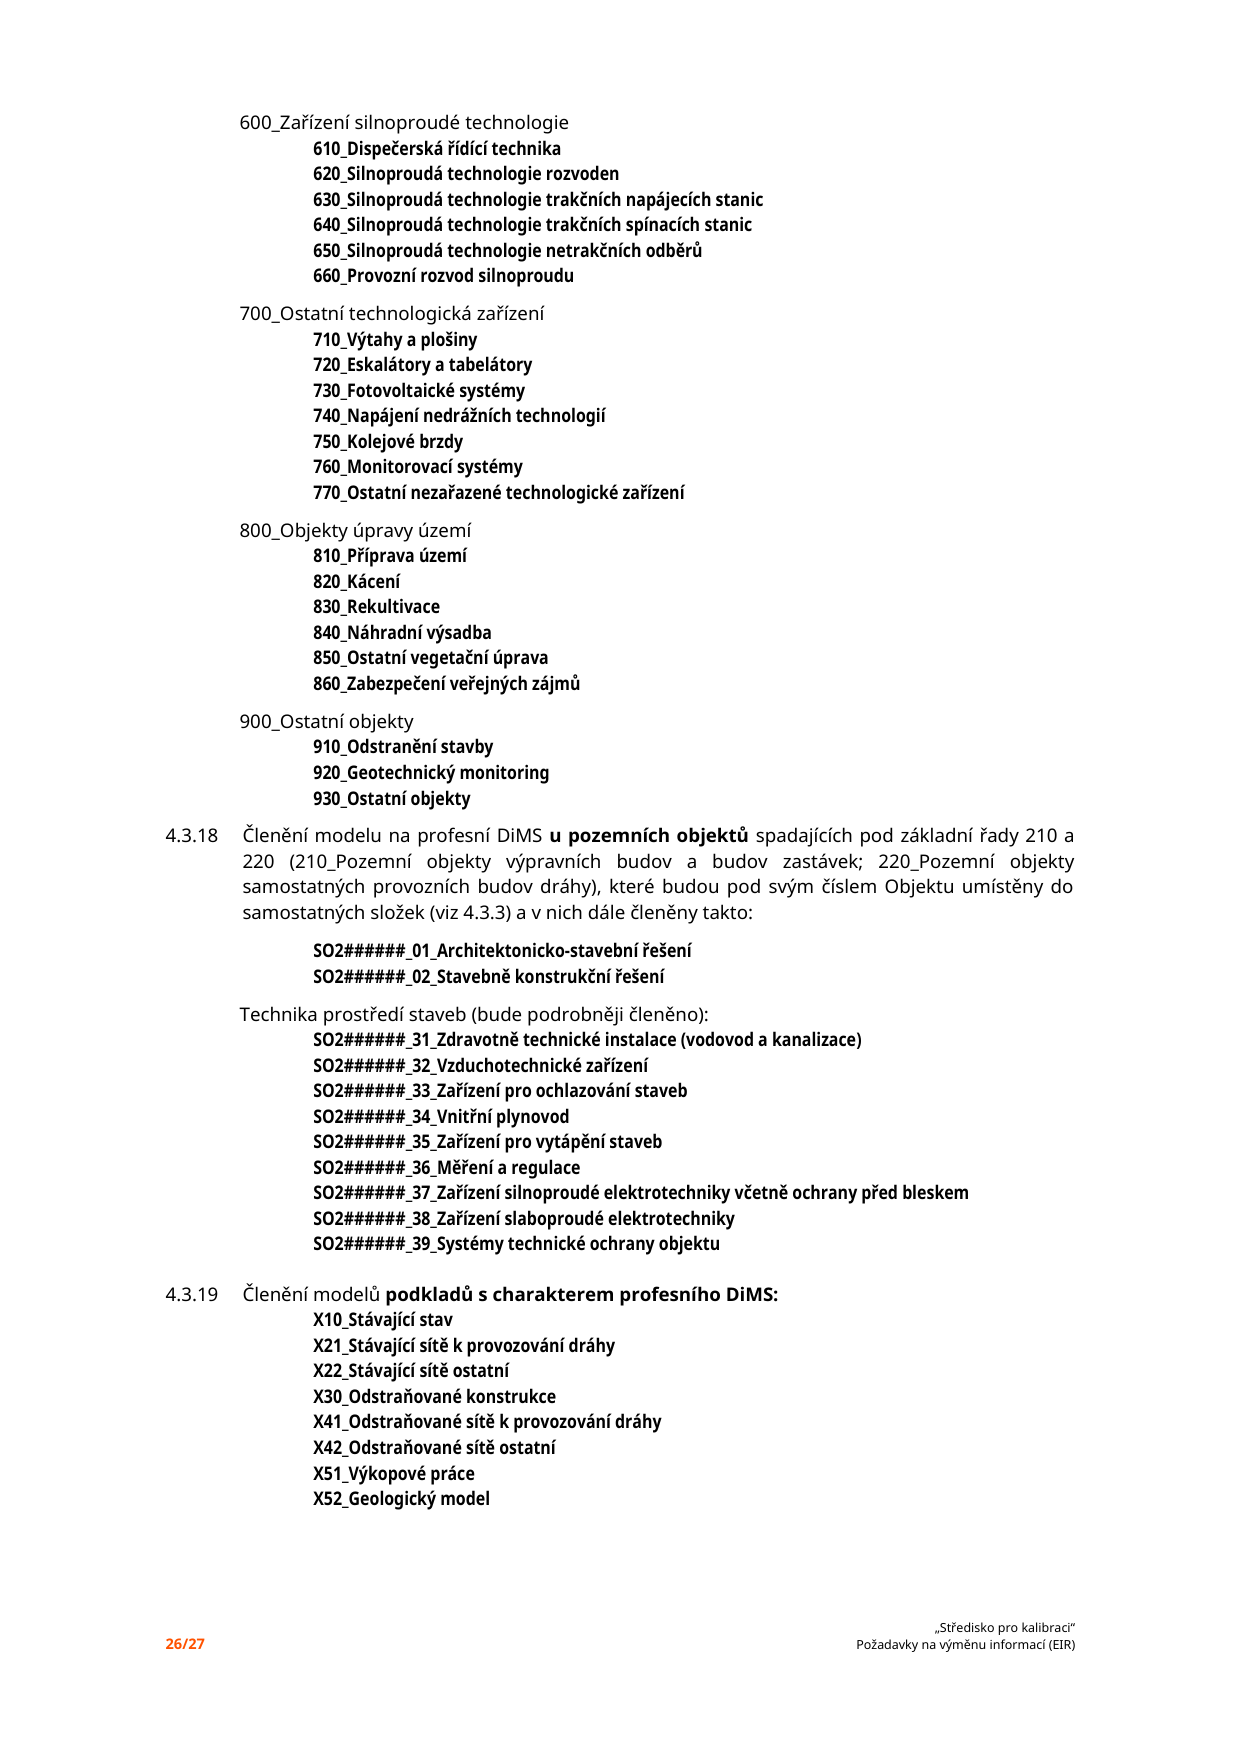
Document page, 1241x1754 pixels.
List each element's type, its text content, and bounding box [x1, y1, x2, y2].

text 620_Silnoproudá technologie rozvoden [313, 160, 1075, 186]
text 760_Monitorovací systémy [313, 453, 1075, 479]
text 850_Ostatní vegetační úprava [313, 645, 1075, 670]
list SO2######_35_Zařízení pro vytápění staveb [313, 1128, 1075, 1154]
text X51_Výkopové práce [313, 1460, 1075, 1485]
text 770_Ostatní nezařazené technologické zařízení [313, 479, 1075, 504]
list SO2######_37_Zařízení silnoproudé elektrotechniky včetně ochrany před bleskem [313, 1179, 1075, 1205]
text X30_Odstraňované konstrukce [313, 1383, 1075, 1409]
text 700_Ostatní technologická zařízení [239, 300, 1075, 326]
text 820_Kácení [313, 568, 1075, 594]
text 800_Objekty úpravy území [239, 517, 1075, 543]
list SO2######_38_Zařízení slaboproudé elektrotechniky [313, 1205, 1075, 1231]
text 600_Zařízení silnoproudé technologie [239, 109, 1075, 135]
list SO2######_01_Architektonicko-stavební řešení [313, 937, 1075, 963]
text 660_Provozní rozvod silnoproudu [313, 262, 1075, 288]
text 740_Napájení nedrážních technologií [313, 402, 1075, 428]
text 860_Zabezpečení veřejných zájmů [313, 670, 1075, 696]
text 840_Náhradní výsadba [313, 619, 1075, 645]
text 640_Silnoproudá technologie trakčních spínacích stanic [313, 211, 1075, 237]
text X22_Stávající sítě ostatní [313, 1358, 1075, 1383]
text X21_Stávající sítě k provozování dráhy [313, 1332, 1075, 1358]
text 930_Ostatní objekty [313, 785, 1075, 810]
text 710_Výtahy a plošiny [313, 326, 1075, 351]
list SO2######_34_Vnitřní plynovod [313, 1103, 1075, 1128]
text 630_Silnoproudá technologie trakčních napájecích stanic [313, 186, 1075, 211]
list Technika prostředí staveb (bude podrobněji členěno): [239, 1001, 1075, 1026]
text X42_Odstraňované sítě ostatní [313, 1434, 1075, 1460]
list SO2######_31_Zdravotně technické instalace (vodovod a kanalizace) [313, 1026, 1075, 1052]
list SO2######_32_Vzduchotechnické zařízení [313, 1052, 1075, 1077]
text 610_Dispečerská řídící technika [313, 135, 1075, 160]
text 830_Rekultivace [313, 594, 1075, 619]
list SO2######_33_Zařízení pro ochlazování staveb [313, 1077, 1075, 1103]
text 910_Odstranění stavby [313, 734, 1075, 759]
text Členění modelů podkladů s charakterem profesního DiMS: [165, 1281, 1075, 1307]
text 650_Silnoproudá technologie netrakčních odběrů [313, 237, 1075, 262]
list SO2######_36_Měření a regulace [313, 1154, 1075, 1179]
text X10_Stávající stav [313, 1307, 1075, 1332]
text 900_Ostatní objekty [239, 708, 1075, 734]
text 750_Kolejové brzdy [313, 428, 1075, 453]
text X52_Geologický model [313, 1485, 1075, 1511]
text 810_Příprava území [313, 543, 1075, 568]
text 730_Fotovoltaické systémy [313, 377, 1075, 402]
list SO2######_39_Systémy technické ochrany objektu [313, 1231, 1075, 1256]
text X41_Odstraňované sítě k provozování dráhy [313, 1409, 1075, 1434]
text Členění modelu na profesní DiMS u pozemních objektů spadajících pod základní řady 210 a 220 (210_Pozemní objekty výpravních budov a budov zastávek; 220_Pozemní objekty samostatných provozních budov dráhy), které budou pod svým číslem Objektu umístěny do samostatných složek (viz 4.3.3) a v nich dále členěny takto: [165, 823, 1075, 925]
text 720_Eskalátory a tabelátory [313, 351, 1075, 377]
list SO2######_02_Stavebně konstrukční řešení [313, 963, 1075, 988]
text 920_Geotechnický monitoring [313, 759, 1075, 785]
